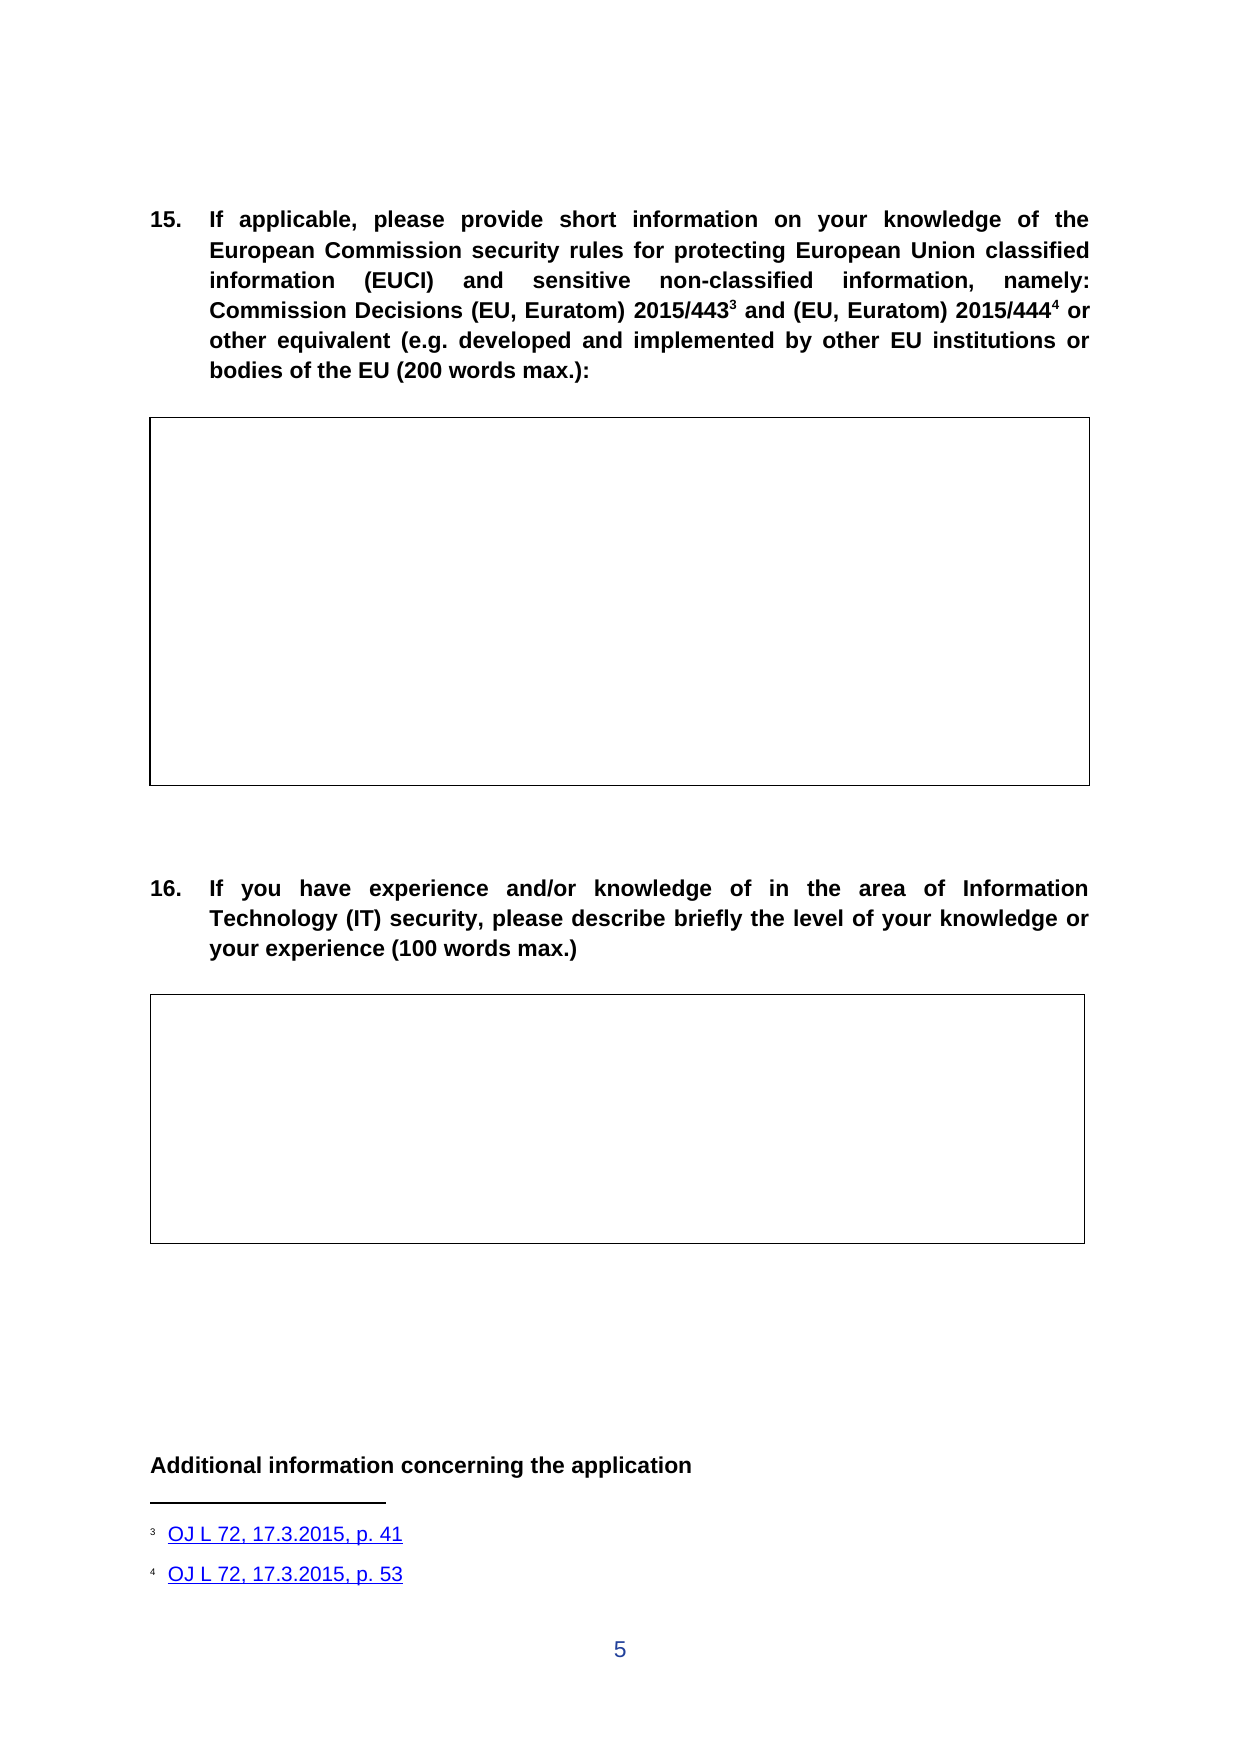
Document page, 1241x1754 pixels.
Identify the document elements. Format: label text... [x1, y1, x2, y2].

text 15. If applicable, please provide short information on your knowledge of the European Commission security rules for protecting European Union classified information (EUCI) and sensitive non-classified information, namely: Commission Decisions (EU, Euratom) 2015/443 and (EU, Euratom) 2015/444 or other equivalent (e.g. developed and implemented by other EU institutions or bodies of the EU (200 words max.): [150, 206, 1090, 384]
table_header [151, 995, 1084, 1243]
table_header [151, 418, 1089, 785]
text 16. If you have experience and/or knowledge of in the area of Information Technology (IT) security, please describe briefly the level of your knowledge or your experience (100 words max.) [150, 874, 1090, 961]
text Additional information concerning the application [150, 1452, 1090, 1478]
